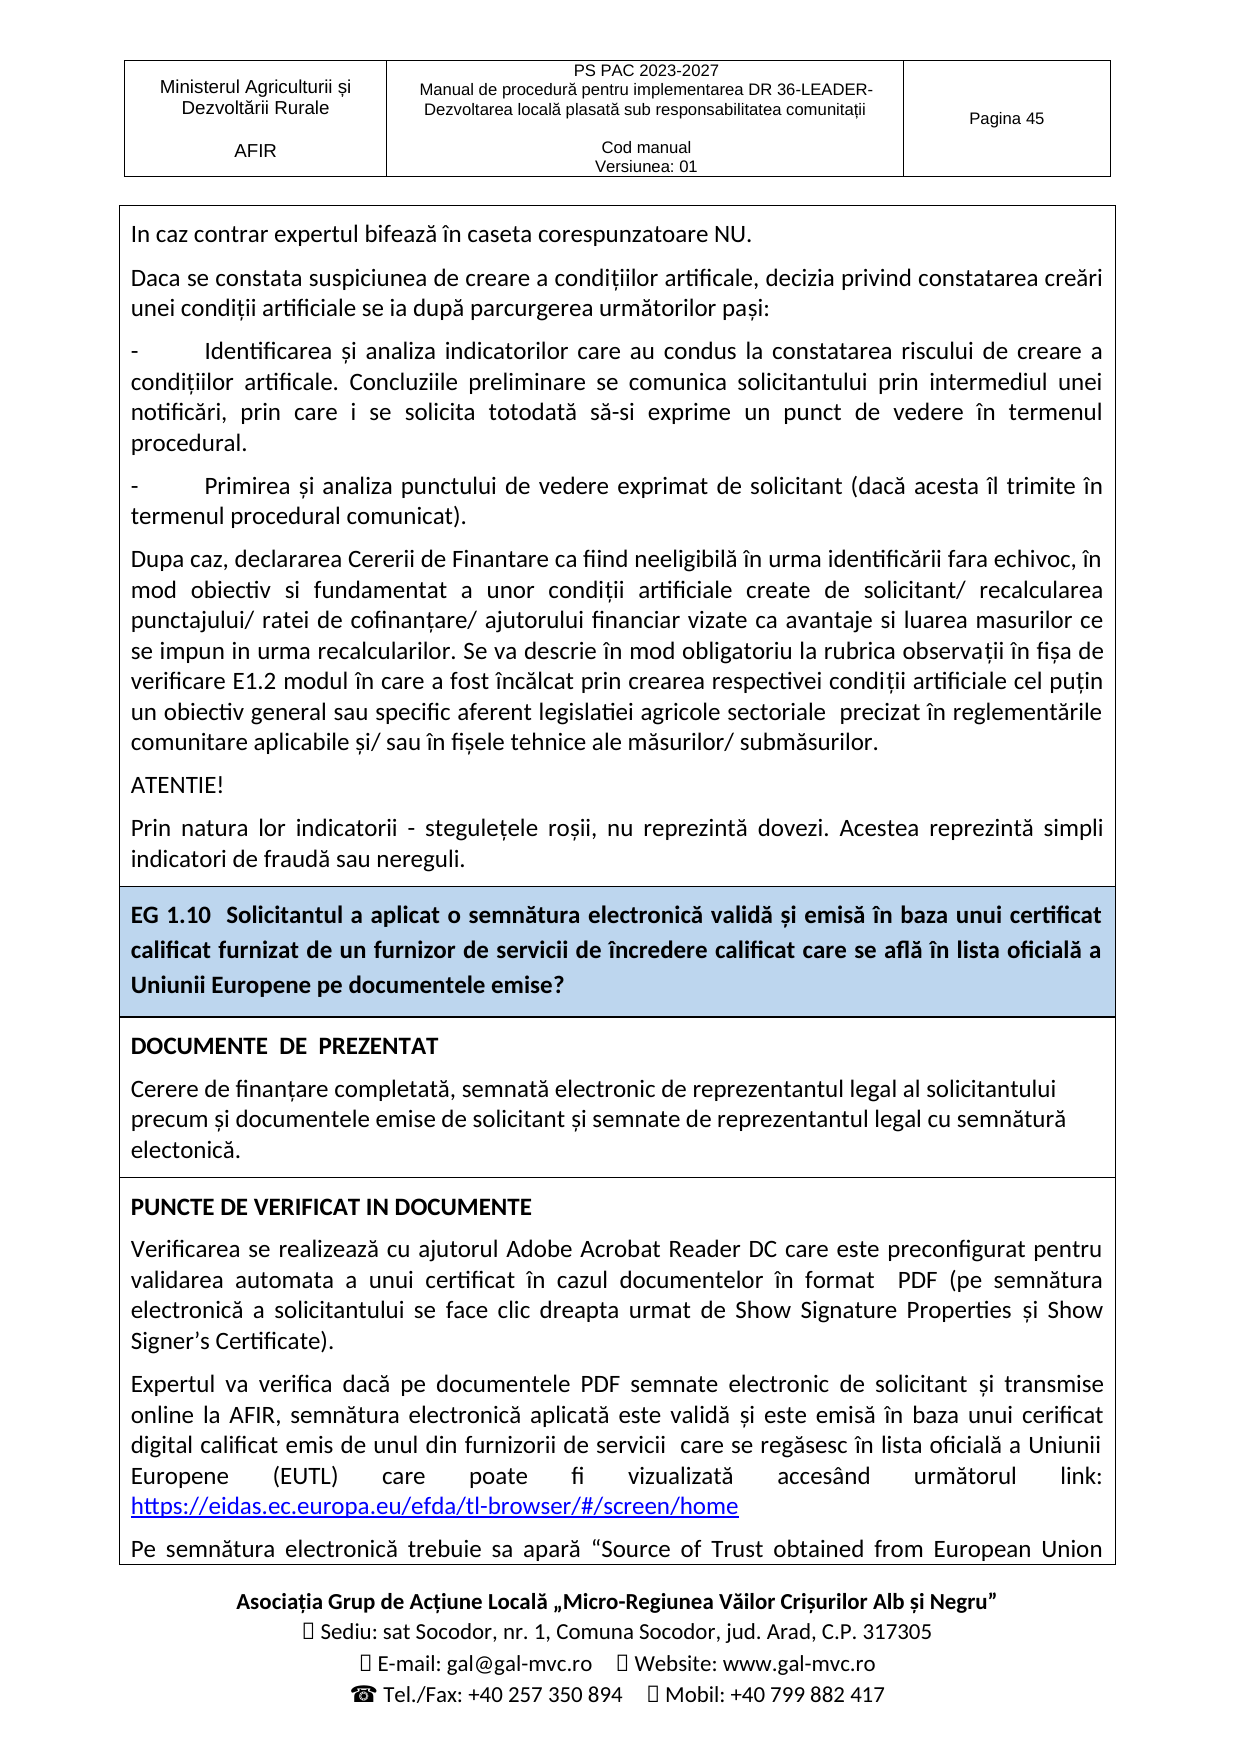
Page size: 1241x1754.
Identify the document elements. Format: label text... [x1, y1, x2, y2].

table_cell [120, 1178, 1115, 1564]
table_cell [120, 206, 1115, 886]
table_cell EG 1.10 Solicitantul a aplicat o semnătura electronică validă și emisă în baza unui certificat calificat furnizat de un furnizor de servicii de încredere calificat care se află în lista oficială a Uniunii Europene pe documentele emise? [120, 887, 1115, 1016]
table_cell DOCUMENTE DE PREZENTAT Cerere de finanțare completată, semnată electronic de reprezentantul legal al solicitantului precum și documentele emise de solicitant și semnate de reprezentantul legal cu semnătură electonică. [120, 1018, 1115, 1177]
